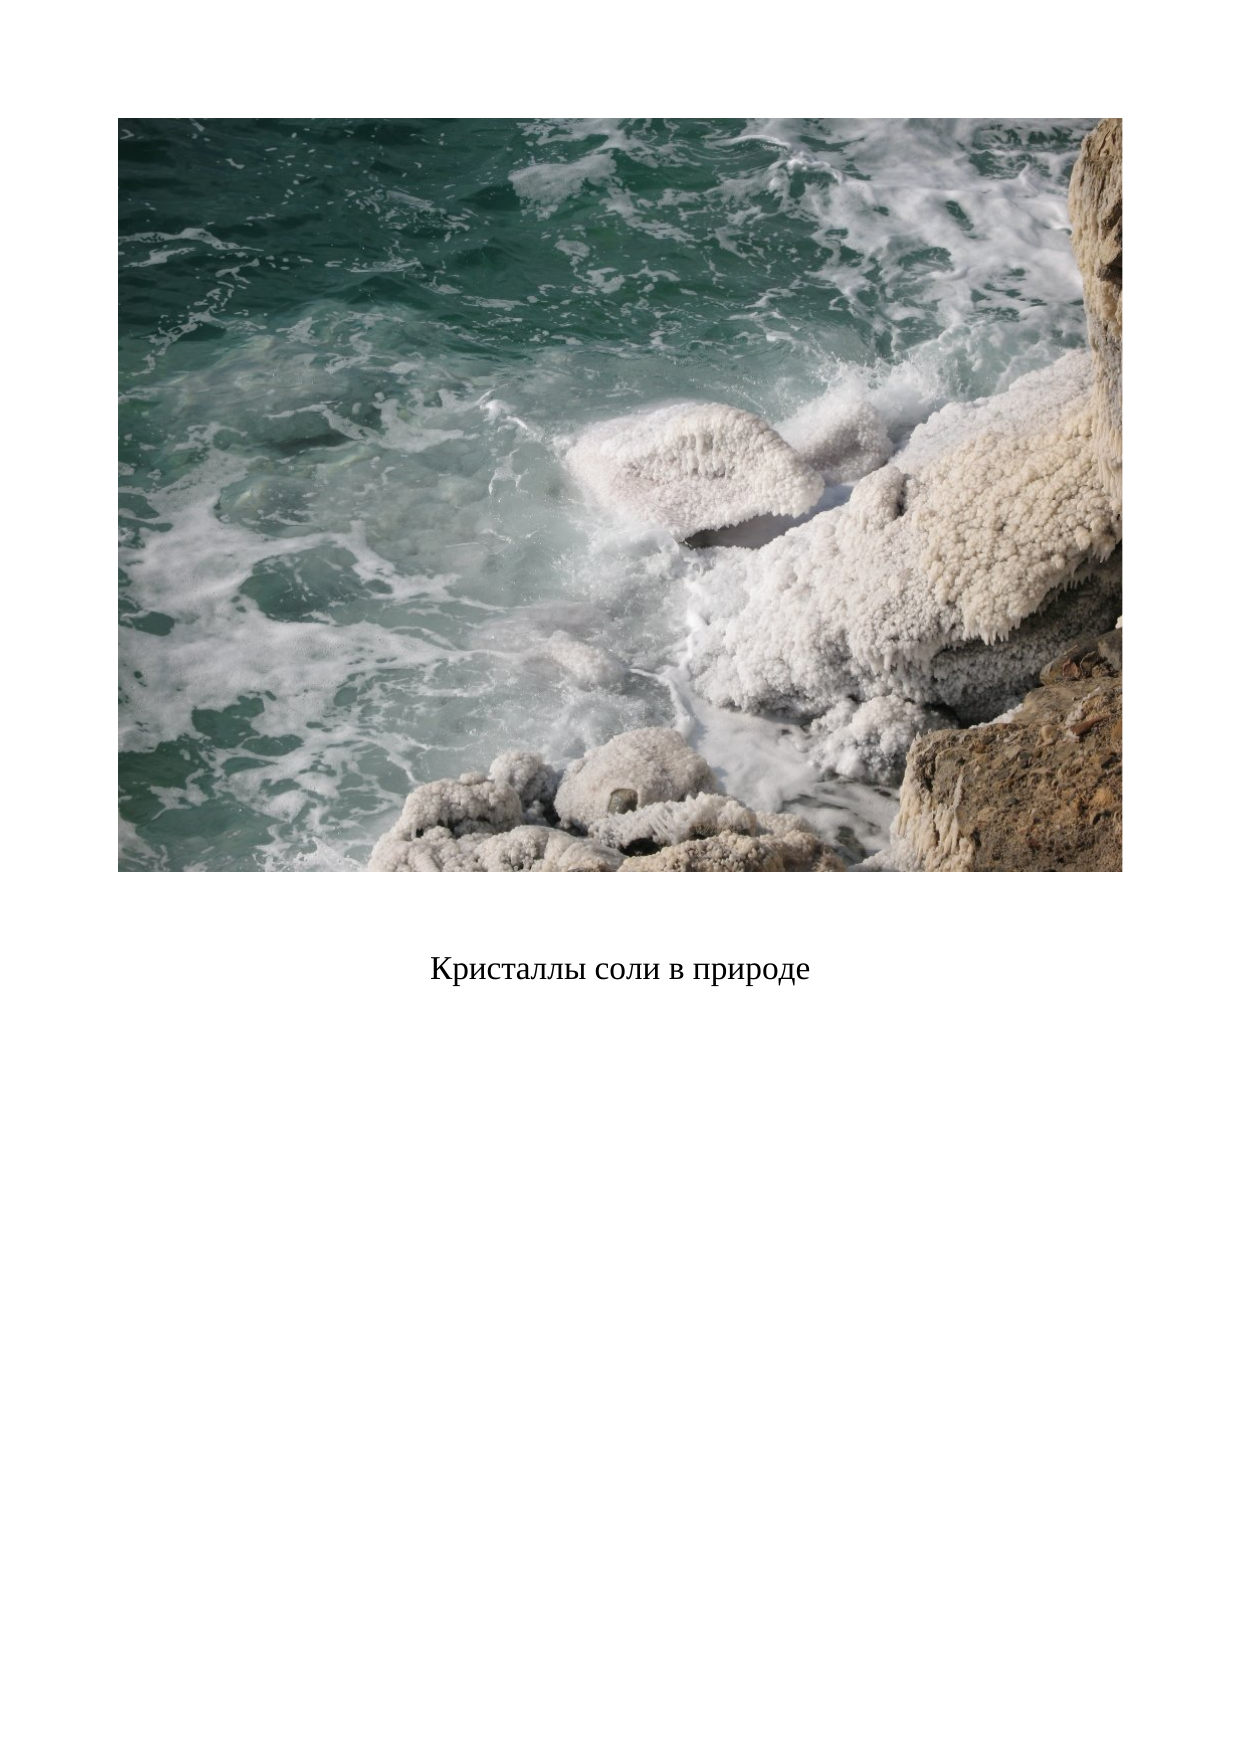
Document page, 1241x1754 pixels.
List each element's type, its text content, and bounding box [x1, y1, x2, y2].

picture [118, 118, 1123, 872]
text Кристаллы соли в природе [118, 948, 1122, 986]
